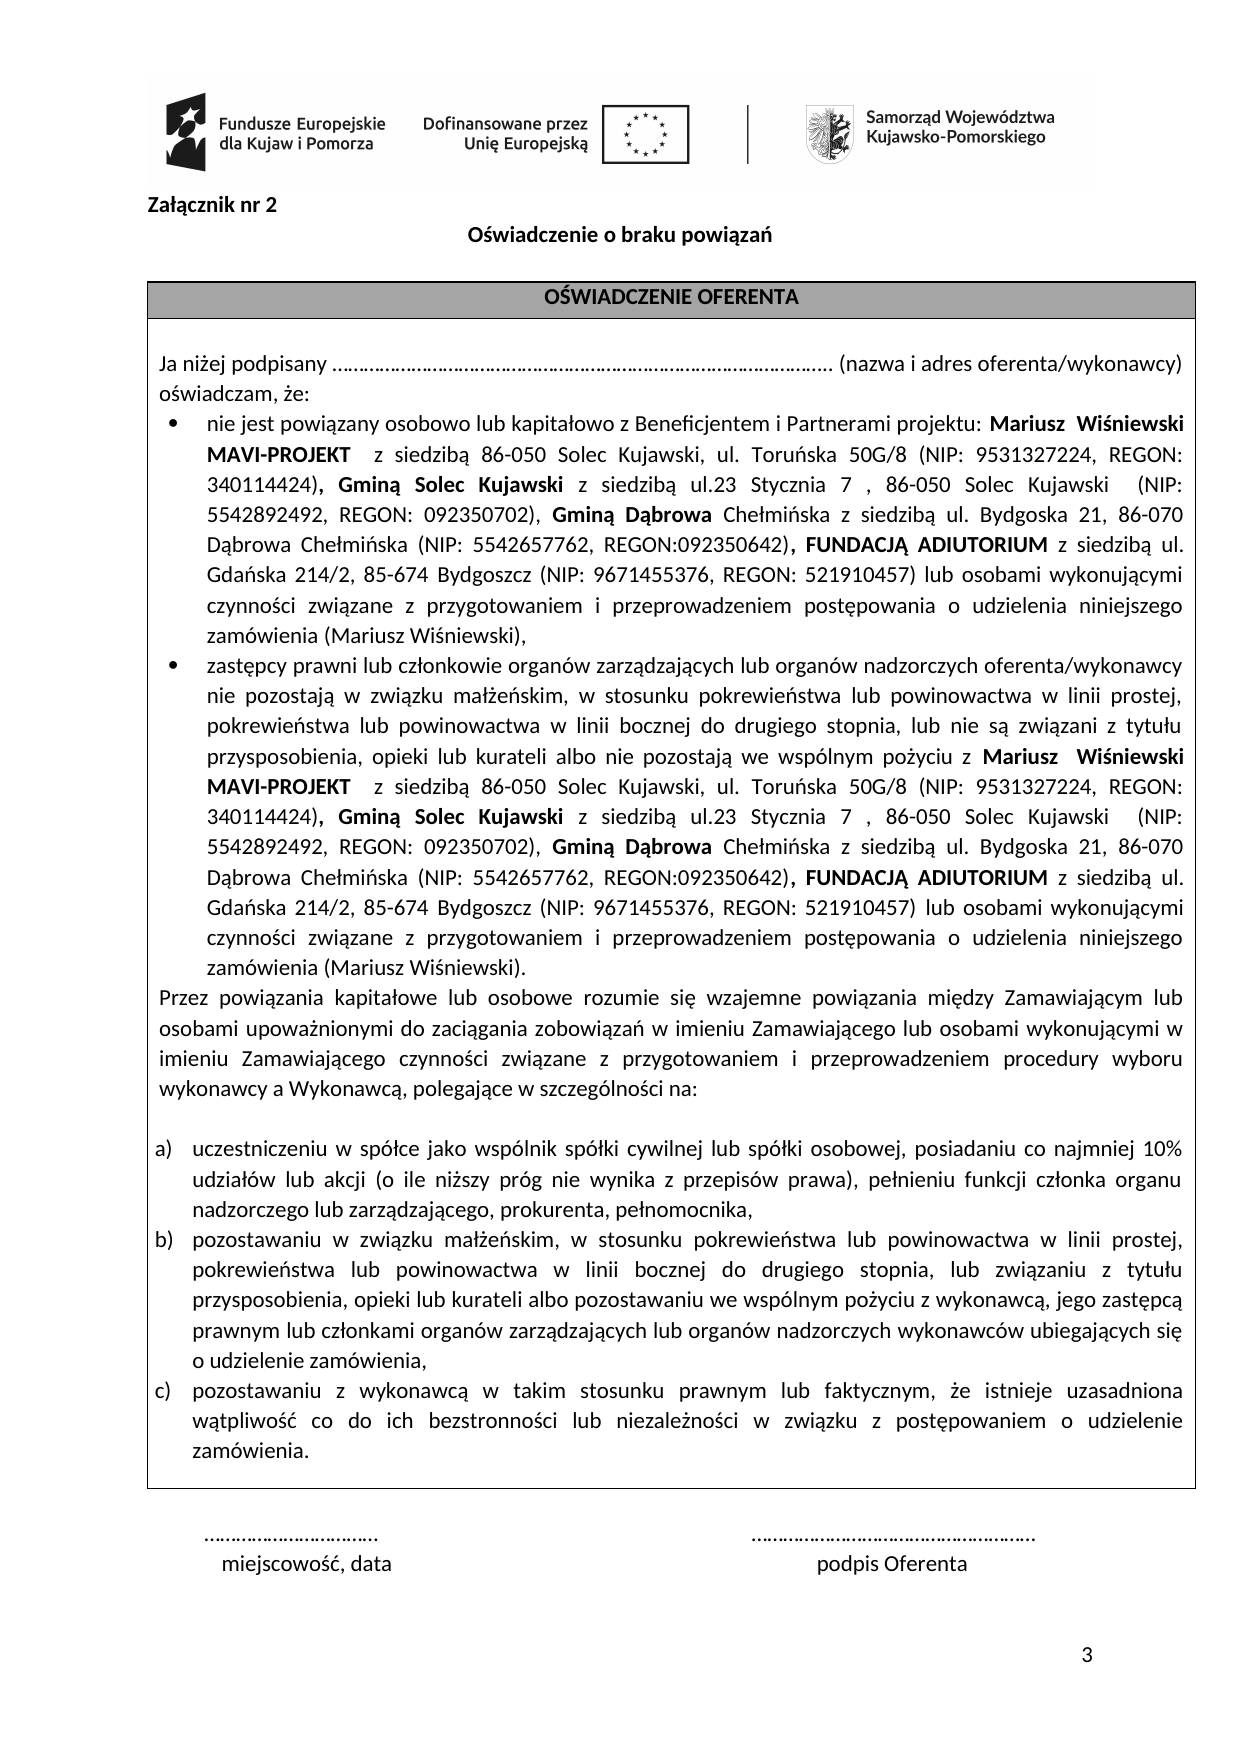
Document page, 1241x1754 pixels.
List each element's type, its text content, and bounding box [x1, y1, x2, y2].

text …………………………… ……………………………………………… [148, 1519, 1093, 1547]
text Załącznik nr 2 [148, 191, 1093, 218]
table_cell Ja niżej podpisany ………………………………………………………………………………….. (nazwa i adres oferenta/wykonawcy) oświadczam, że: nie jest powiązany osobowo lub kapitałowo z Beneficjentem i Partnerami projektu: Mariusz Wiśniewski MAVI-PROJEKT z siedzibą 86-050 Solec Kujawski, ul. Toruńska 50G/8 (NIP: 9531327224, REGON: 340114424), Gminą Solec Kujawski z siedzibą ul.23 Stycznia 7 , 86-050 Solec Kujawski (NIP: 5542892492, REGON: 092350702), Gminą Dąbrowa Chełmińska z siedzibą ul. Bydgoska 21, 86-070 Dąbrowa Chełmińska (NIP: 5542657762, REGON:092350642), FUNDACJĄ ADIUTORIUM z siedzibą ul. Gdańska 214/2, 85-674 Bydgoszcz (NIP: 9671455376, REGON: 521910457) lub osobami wykonującymi czynności związane z przygotowaniem i przeprowadzeniem postępowania o udzielenia niniejszego zamówienia (Mariusz Wiśniewski), zastępcy prawni lub członkowie organów zarządzających lub organów nadzorczych oferenta/wykonawcy nie pozostają w związku małżeńskim, w stosunku pokrewieństwa lub powinowactwa w linii prostej, pokrewieństwa lub powinowactwa w linii bocznej do drugiego stopnia, lub nie są związani z tytułu przysposobienia, opieki lub kurateli albo nie pozostają we wspólnym pożyciu z Mariusz Wiśniewski MAVI-PROJEKT z siedzibą 86-050 Solec Kujawski, ul. Toruńska 50G/8 (NIP: 9531327224, REGON: 340114424), Gminą Solec Kujawski z siedzibą ul.23 Stycznia 7 , 86-050 Solec Kujawski (NIP: 5542892492, REGON: 092350702), Gminą Dąbrowa Chełmińska z siedzibą ul. Bydgoska 21, 86-070 Dąbrowa Chełmińska (NIP: 5542657762, REGON:092350642), FUNDACJĄ ADIUTORIUM z siedzibą ul. Gdańska 214/2, 85-674 Bydgoszcz (NIP: 9671455376, REGON: 521910457) lub osobami wykonującymi czynności związane z przygotowaniem i przeprowadzeniem postępowania o udzielenia niniejszego zamówienia (Mariusz Wiśniewski). Przez powiązania kapitałowe lub osobowe rozumie się wzajemne powiązania między Zamawiającym lub osobami upoważnionymi do zaciągania zobowiązań w imieniu Zamawiającego lub osobami wykonującymi w imieniu Zamawiającego czynności związane z przygotowaniem i przeprowadzeniem procedury wyboru wykonawcy a Wykonawcą, polegające w szczególności na: uczestniczeniu w spółce jako wspólnik spółki cywilnej lub spółki osobowej, posiadaniu co najmniej 10% udziałów lub akcji (o ile niższy próg nie wynika z przepisów prawa), pełnieniu funkcji członka organu nadzorczego lub zarządzającego, prokurenta, pełnomocnika, pozostawaniu w związku małżeńskim, w stosunku pokrewieństwa lub powinowactwa w linii prostej, pokrewieństwa lub powinowactwa w linii bocznej do drugiego stopnia, lub związaniu z tytułu przysposobienia, opieki lub kurateli albo pozostawaniu we wspólnym pożyciu z wykonawcą, jego zastępcą prawnym lub członkami organów zarządzających lub organów nadzorczych wykonawców ubiegających się o udzielenie zamówienia, pozostawaniu z wykonawcą w takim stosunku prawnym lub faktycznym, że istnieje uzasadniona wątpliwość co do ich bezstronności lub niezależności w związku z postępowaniem o udzielenie zamówienia. [148, 319, 1195, 1488]
picture [147, 73, 1093, 191]
text Oświadczenie o braku powiązań [148, 220, 1093, 248]
table_header OŚWIADCZENIE OFERENTA [148, 283, 1195, 318]
text miejscowość, data podpis Oferenta [148, 1549, 1093, 1577]
